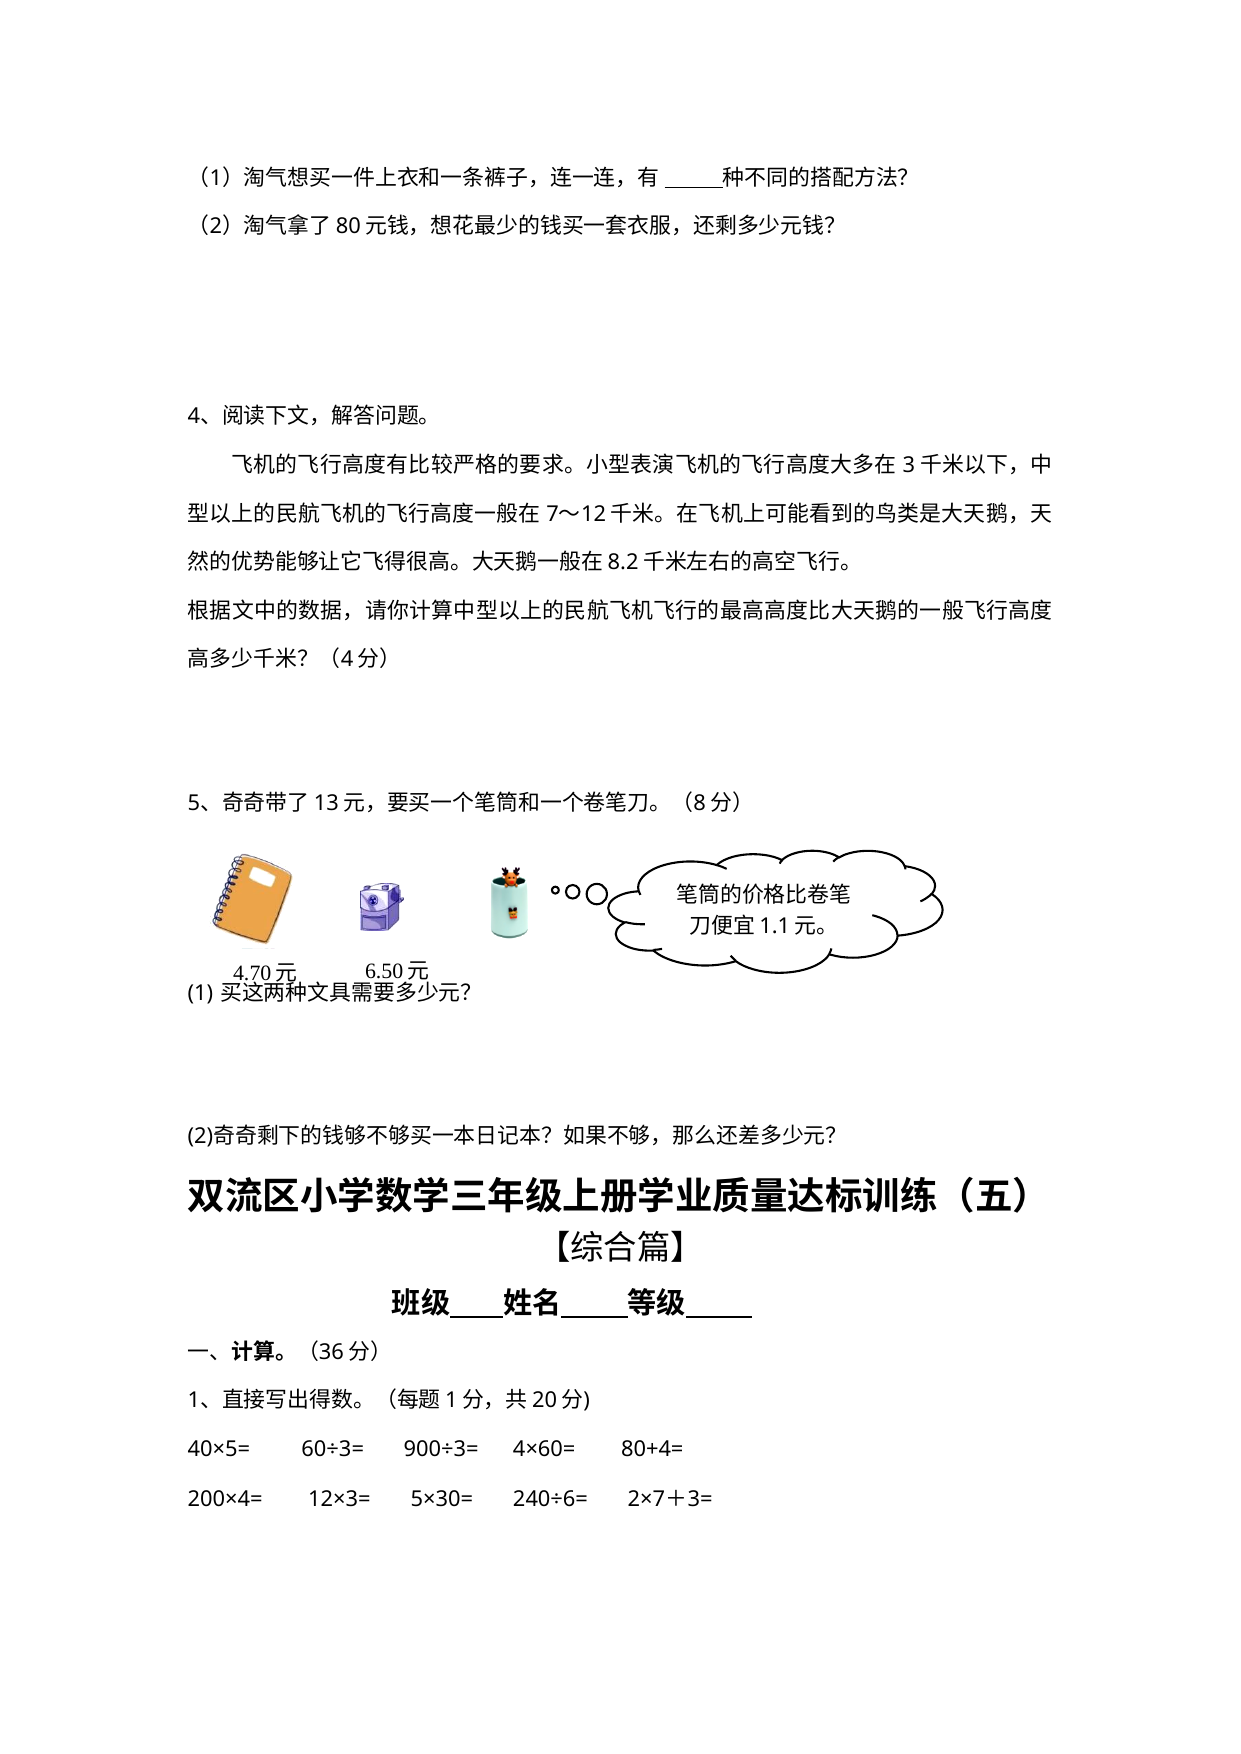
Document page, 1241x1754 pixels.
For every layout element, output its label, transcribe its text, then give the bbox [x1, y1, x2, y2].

text 飞机的飞行高度有比较严格的要求。小型表演飞机的飞行高度大多在3千米以下，中型以上的民航飞机的飞行高度一般在7～12千米。在飞机上可能看到的鸟类是大天鹅，天然的优势能够让它飞得很高。大天鹅一般在8.2千米左右的高空飞行。 [187, 446, 1053, 576]
text （1）淘气想买一件上衣和一条裤子，连一连，有 种不同的搭配方法？ [187, 159, 1053, 192]
text 5、奇奇带了13元，要买一个笔筒和一个卷笔刀。（8分） [187, 784, 1053, 817]
list 买这两种文具需要多少元？ [187, 975, 1053, 1007]
text 一、计算。（36分） [187, 1334, 1053, 1365]
text 班级 姓名 等级 [187, 1269, 1053, 1334]
text 双流区小学数学三年级上册学业质量达标训练（五） [187, 1166, 1053, 1220]
picture [360, 883, 404, 931]
text (2)奇奇剩下的钱够不够买一本日记本？如果不够，那么还差多少元？ [187, 1118, 1053, 1150]
picture [209, 838, 297, 949]
list 1、直接写出得数。（每题1分，共20分) [187, 1382, 1053, 1414]
list 200×4= 12×3= 5×30= 240÷6= 2×7＋3= [187, 1480, 1053, 1513]
list 40×5= 60÷3= 900÷3= 4×60= 80+4= [187, 1431, 1053, 1464]
text （2）淘气拿了80元钱，想花最少的钱买一套衣服，还剩多少元钱？ [187, 208, 1053, 240]
text 【综合篇】 [187, 1220, 1053, 1269]
text 4、阅读下文，解答问题。 [187, 398, 1053, 431]
text 根据文中的数据，请你计算中型以上的民航飞机飞行的最高高度比大天鹅的一般飞行高度高多少千米？（4分） [187, 592, 1053, 673]
